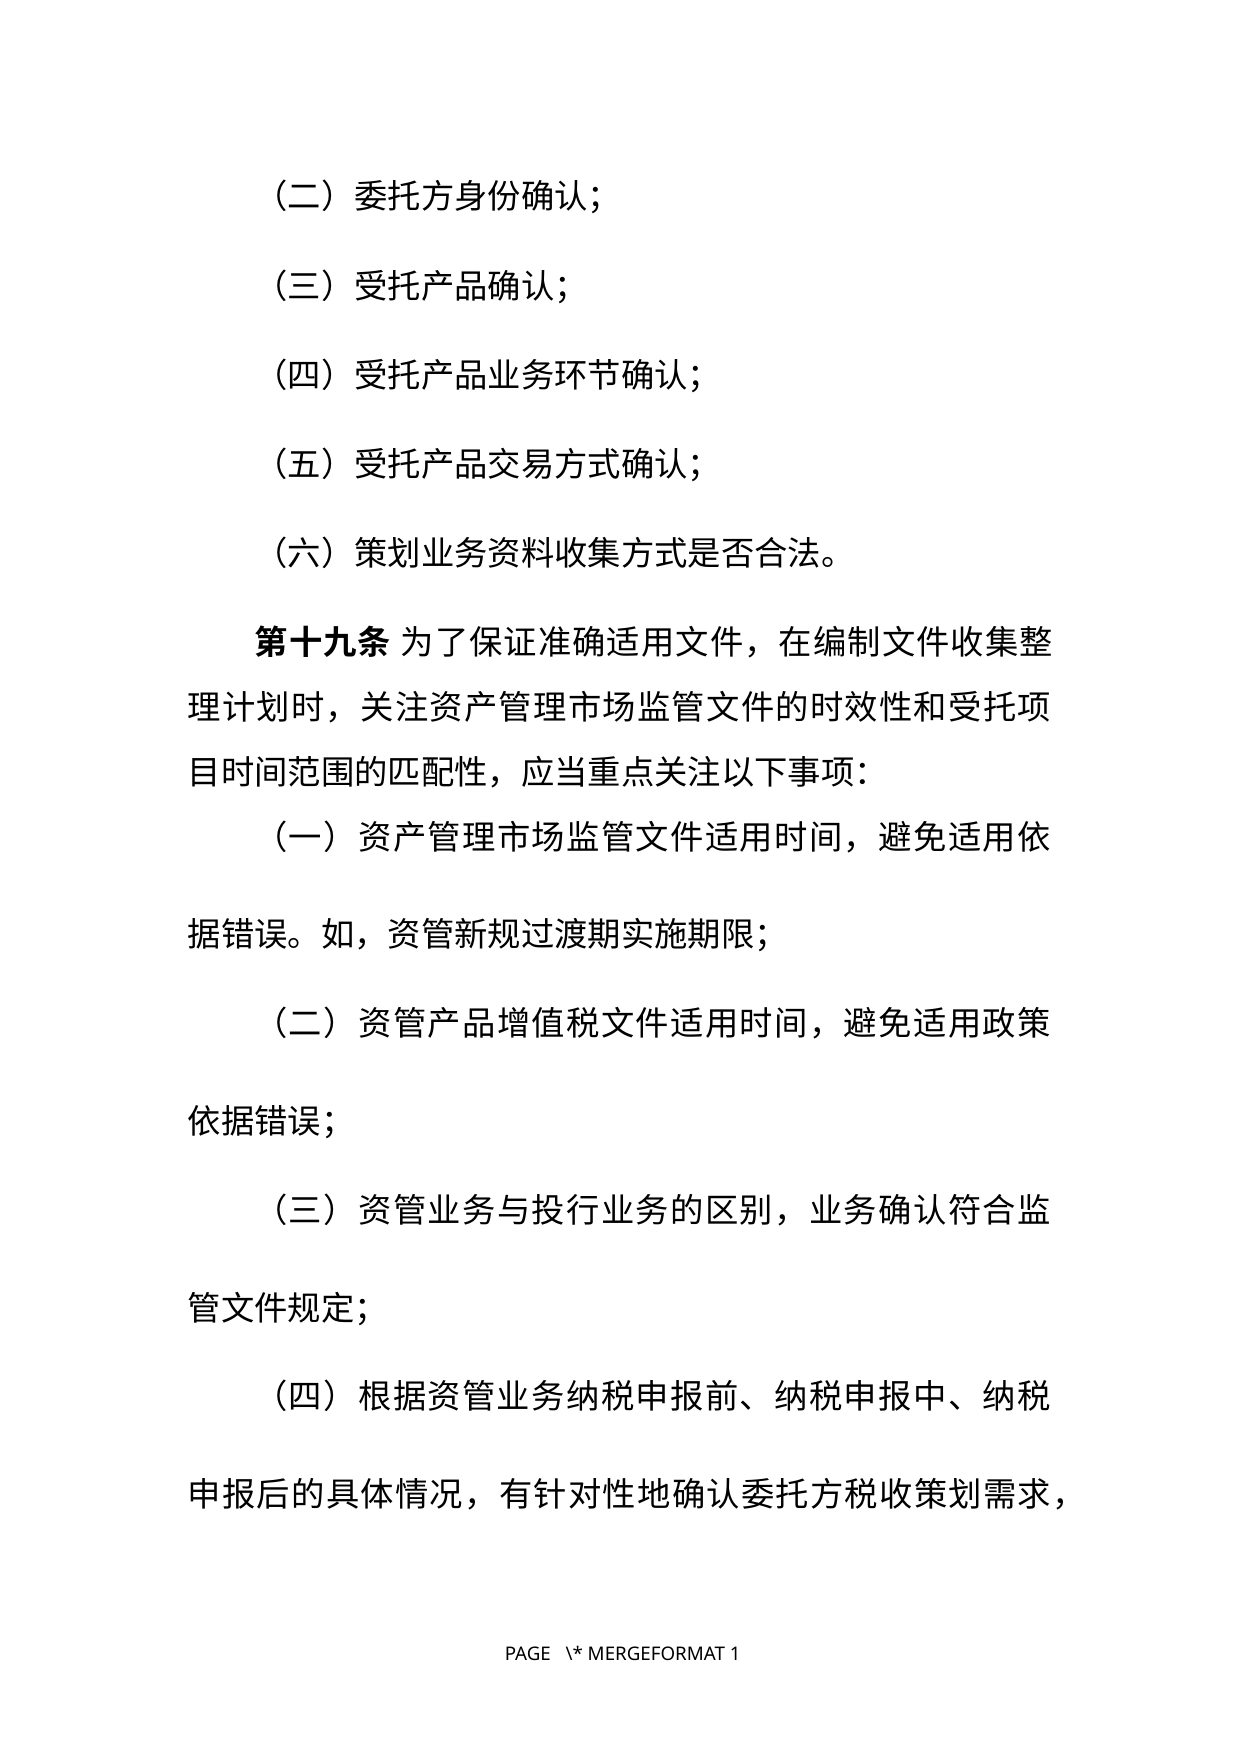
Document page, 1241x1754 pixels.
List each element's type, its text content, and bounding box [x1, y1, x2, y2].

text （一）资产管理市场监管文件适用时间，避免适用依据错误。如，资管新规过渡期实施期限； [187, 802, 1053, 965]
text （四）受托产品业务环节确认； [187, 340, 1053, 405]
text （五）受托产品交易方式确认； [187, 429, 1053, 494]
text （三）资管业务与投行业务的区别，业务确认符合监管文件规定； [187, 1175, 1053, 1338]
text （二）委托方身份确认； [187, 162, 1053, 227]
text （二）资管产品增值税文件适用时间，避免适用政策依据错误； [187, 989, 1053, 1151]
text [187, 1362, 1053, 1524]
text （三）受托产品确认； [187, 251, 1053, 316]
text 第十九条 为了保证准确适用文件，在编制文件收集整理计划时，关注资产管理市场监管文件的时效性和受托项目时间范围的匹配性，应当重点关注以下事项： [187, 607, 1053, 802]
text （六）策划业务资料收集方式是否合法。 [187, 518, 1053, 583]
